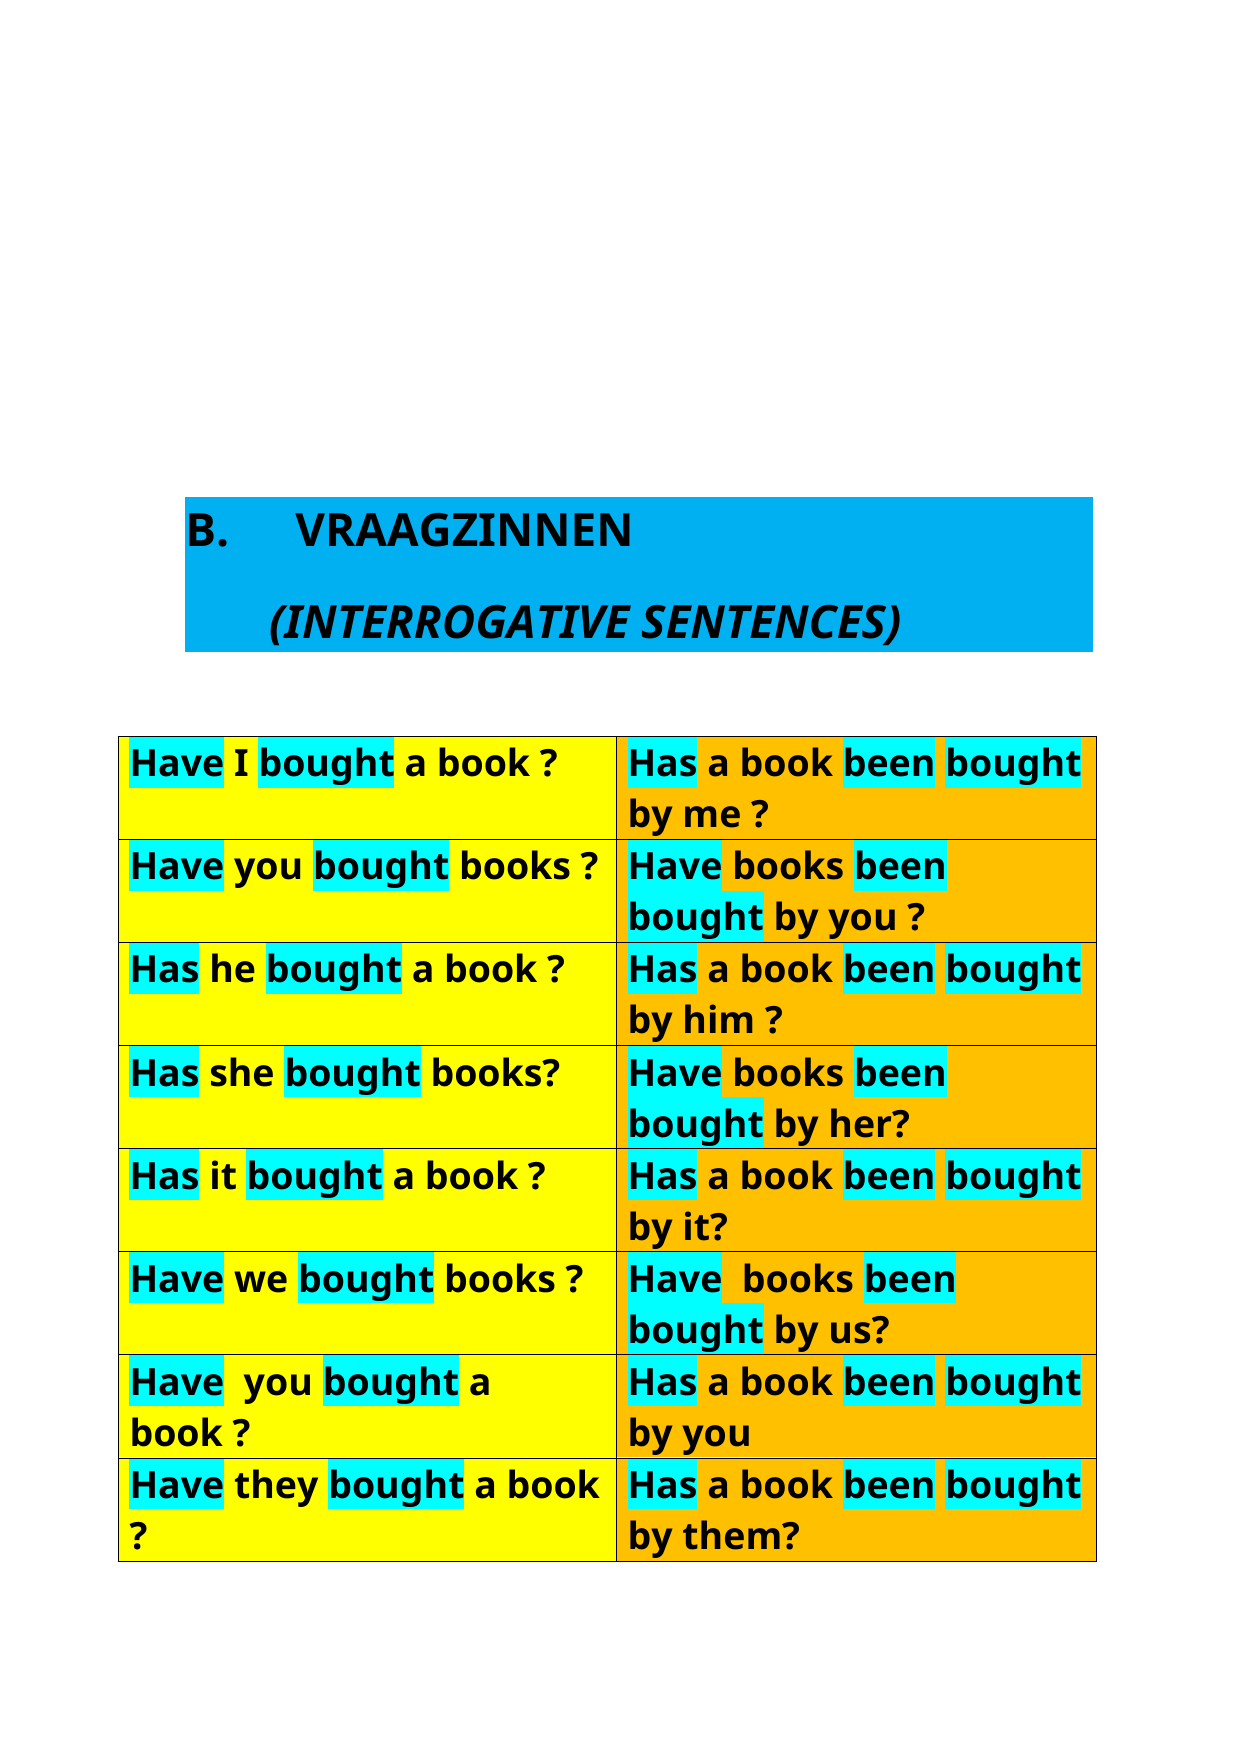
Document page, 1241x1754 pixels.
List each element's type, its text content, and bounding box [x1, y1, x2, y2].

table_cell Have books been bought by us? [722, 1252, 1096, 1354]
table_header Has a book been bought by me ? [617, 737, 1096, 839]
table_header Have I bought a book ? [119, 737, 616, 839]
table_cell Have they bought a book ? [119, 1459, 616, 1561]
table_cell Have books been bought by her? [722, 1046, 1096, 1148]
table_cell Have you bought books ? [119, 840, 616, 942]
table_cell Has a book been bought by him ? [617, 943, 1096, 1045]
table_cell Has a book been bought by it? [617, 1149, 1096, 1251]
table_cell Have you bought a book ? [119, 1355, 616, 1457]
table_cell Has it bought a book ? [119, 1149, 616, 1251]
text (INTERROGATIVE SENTENCES) [185, 590, 1093, 652]
table_cell Has she bought books? [119, 1046, 616, 1148]
list VRAAGZINNEN [185, 497, 1093, 560]
table_cell Have books been bought by you ? [722, 840, 1096, 942]
table_cell Have we bought books ? [119, 1252, 616, 1354]
table_cell Has he bought a book ? [119, 943, 616, 1045]
table_cell Has a book been bought by them? [617, 1459, 1096, 1561]
table_cell Has a book been bought by you [617, 1355, 1096, 1457]
